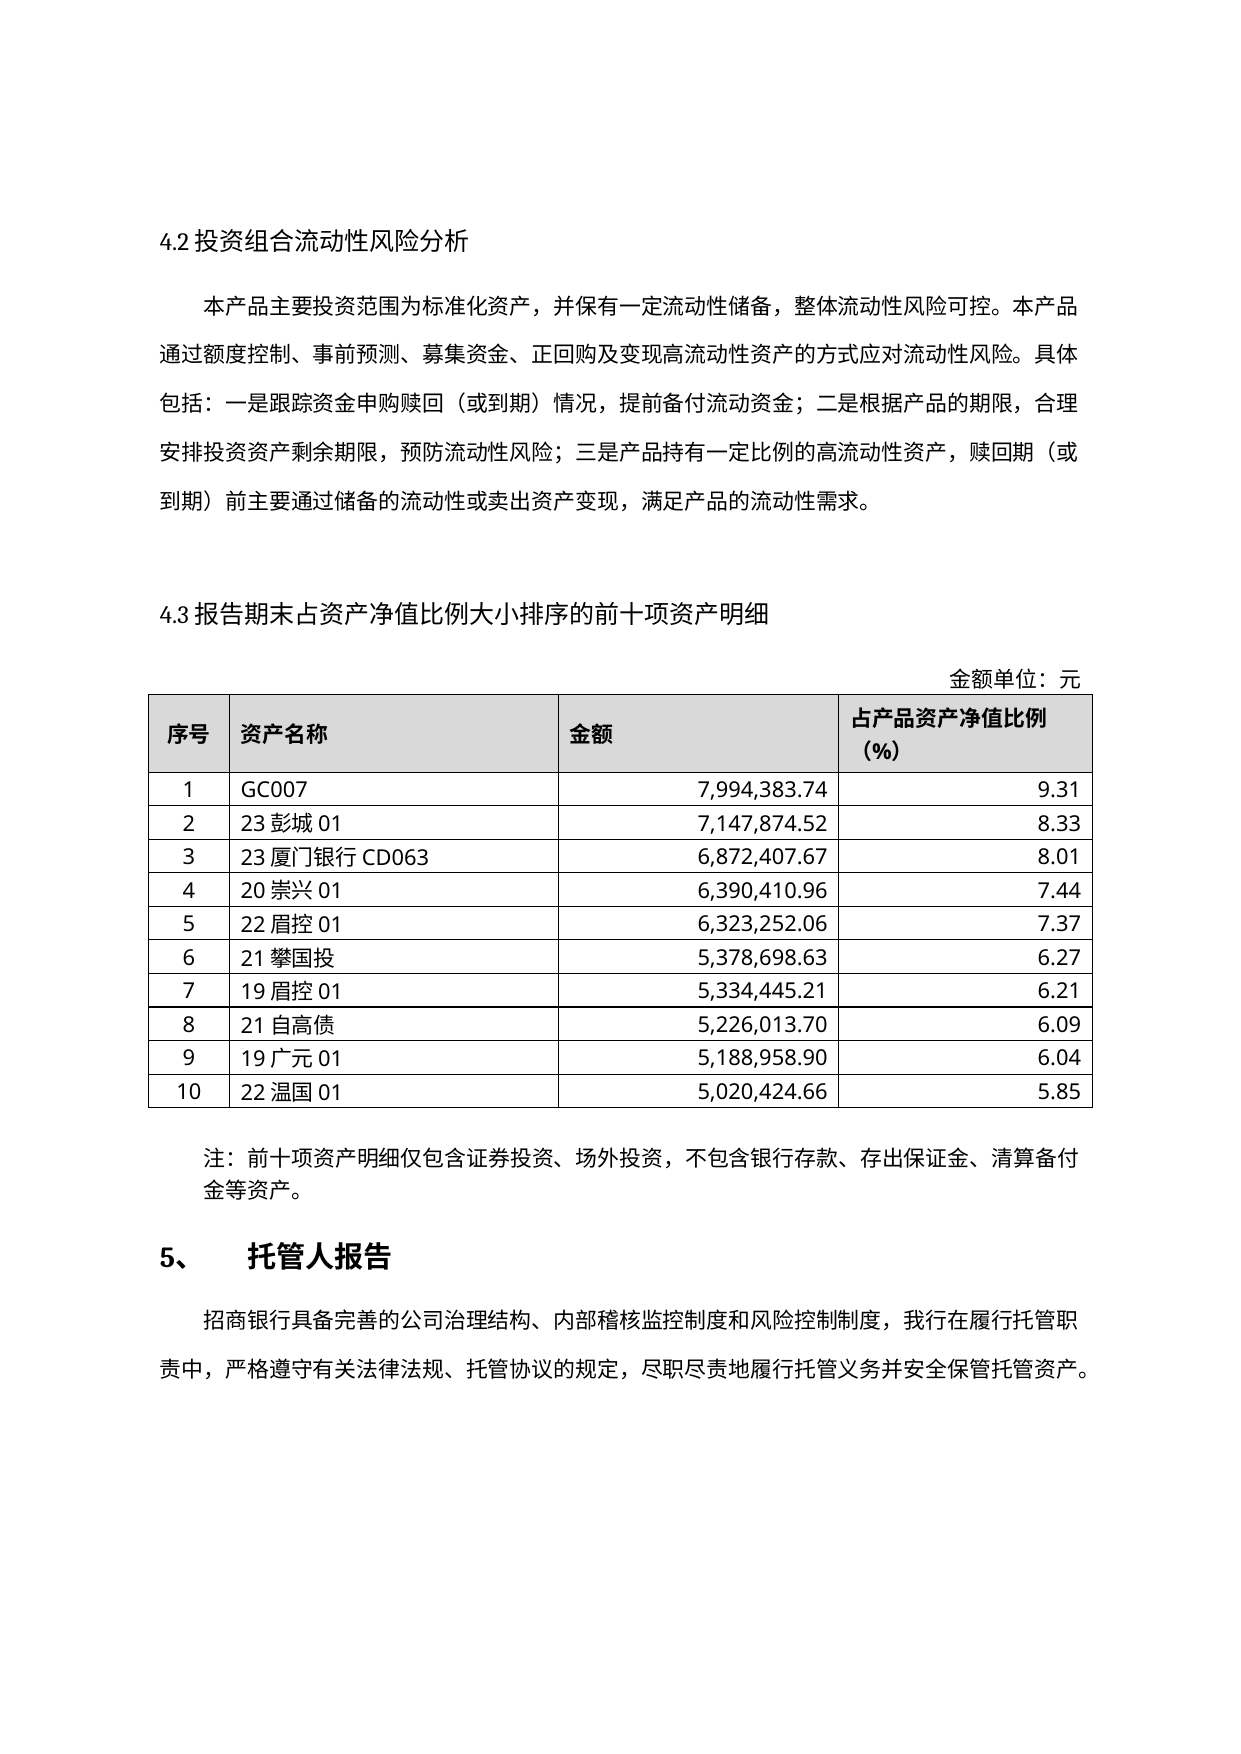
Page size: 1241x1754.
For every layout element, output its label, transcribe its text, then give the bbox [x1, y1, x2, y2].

table_cell 8 [149, 1008, 229, 1040]
table_cell 5,226,013.70 [559, 1008, 838, 1040]
table_cell 7,147,874.52 [559, 806, 838, 839]
table_cell 6,872,407.67 [559, 840, 838, 872]
table_cell 8.33 [839, 806, 1092, 839]
table_cell 6.27 [839, 940, 1092, 973]
table_cell 7.44 [839, 873, 1092, 906]
title 投资组合流动性风险分析 [159, 207, 1081, 272]
table_cell 20崇兴01 [230, 873, 558, 906]
table_cell 1 [149, 773, 229, 805]
table_cell 23厦门银行CD063 [230, 840, 558, 872]
table_cell 6 [149, 940, 229, 973]
table_cell 19眉控01 [230, 974, 558, 1006]
table_cell 5,334,445.21 [559, 974, 838, 1006]
title 报告期末占资产净值比例大小排序的前十项资产明细 [159, 580, 1081, 645]
table_cell 6,323,252.06 [559, 907, 838, 939]
table_cell 3 [149, 840, 229, 872]
table_cell 9.31 [839, 773, 1092, 805]
text 本产品主要投资范围为标准化资产，并保有一定流动性储备，整体流动性风险可控。本产品通过额度控制、事前预测、募集资金、正回购及变现高流动性资产的方式应对流动性风险。具体包括：一是跟踪资金申购赎回（或到期）情况，提前备付流动资金；二是根据产品的期限，合理安排投资资产剩余期限，预防流动性风险；三是产品持有一定比例的高流动性资产，赎回期（或到期）前主要通过储备的流动性或卖出资产变现，满足产品的流动性需求。 [159, 288, 1092, 516]
title 托管人报告 [159, 1222, 1081, 1287]
text 注：前十项资产明细仅包含证券投资、场外投资，不包含银行存款、存出保证金、清算备付金等资产。 [204, 1141, 1081, 1206]
table_header 序号 [149, 695, 229, 772]
table_cell 5 [149, 907, 229, 939]
table_cell 4 [149, 873, 229, 906]
table_header 资产名称 [230, 695, 558, 772]
table_cell 6.09 [839, 1008, 1092, 1040]
table_cell 22眉控01 [230, 907, 558, 939]
table_cell 21自高债 [230, 1008, 558, 1040]
table_cell 7.37 [839, 907, 1092, 939]
table_cell 5.85 [839, 1075, 1092, 1107]
table_cell 6.04 [839, 1041, 1092, 1073]
table_cell 7,994,383.74 [559, 773, 838, 805]
table_cell 6.21 [839, 974, 1092, 1006]
table_cell 22温国01 [230, 1075, 558, 1107]
table_cell 19广元01 [230, 1041, 558, 1073]
table_cell 8.01 [839, 840, 1092, 872]
table_cell 7 [149, 974, 229, 1006]
table_cell 6,390,410.96 [559, 873, 838, 906]
table_cell 10 [149, 1075, 229, 1107]
table_cell 9 [149, 1041, 229, 1073]
table_header 金额 [559, 695, 838, 772]
table_cell 5,020,424.66 [559, 1075, 838, 1107]
table_cell GC007 [230, 773, 558, 805]
text 招商银行具备完善的公司治理结构、内部稽核监控制度和风险控制制度，我行在履行托管职责中，严格遵守有关法律法规、托管协议的规定，尽职尽责地履行托管义务并安全保管托管资产。 [159, 1303, 1092, 1384]
table_cell 5,378,698.63 [559, 940, 838, 973]
table_header 占产品资产净值比例（%） [839, 695, 1092, 772]
table_cell 5,188,958.90 [559, 1041, 838, 1073]
text 金额单位：元 [159, 662, 1081, 694]
table_cell 21攀国投 [230, 940, 558, 973]
table_cell 2 [149, 806, 229, 839]
table_cell 23彭城01 [230, 806, 558, 839]
